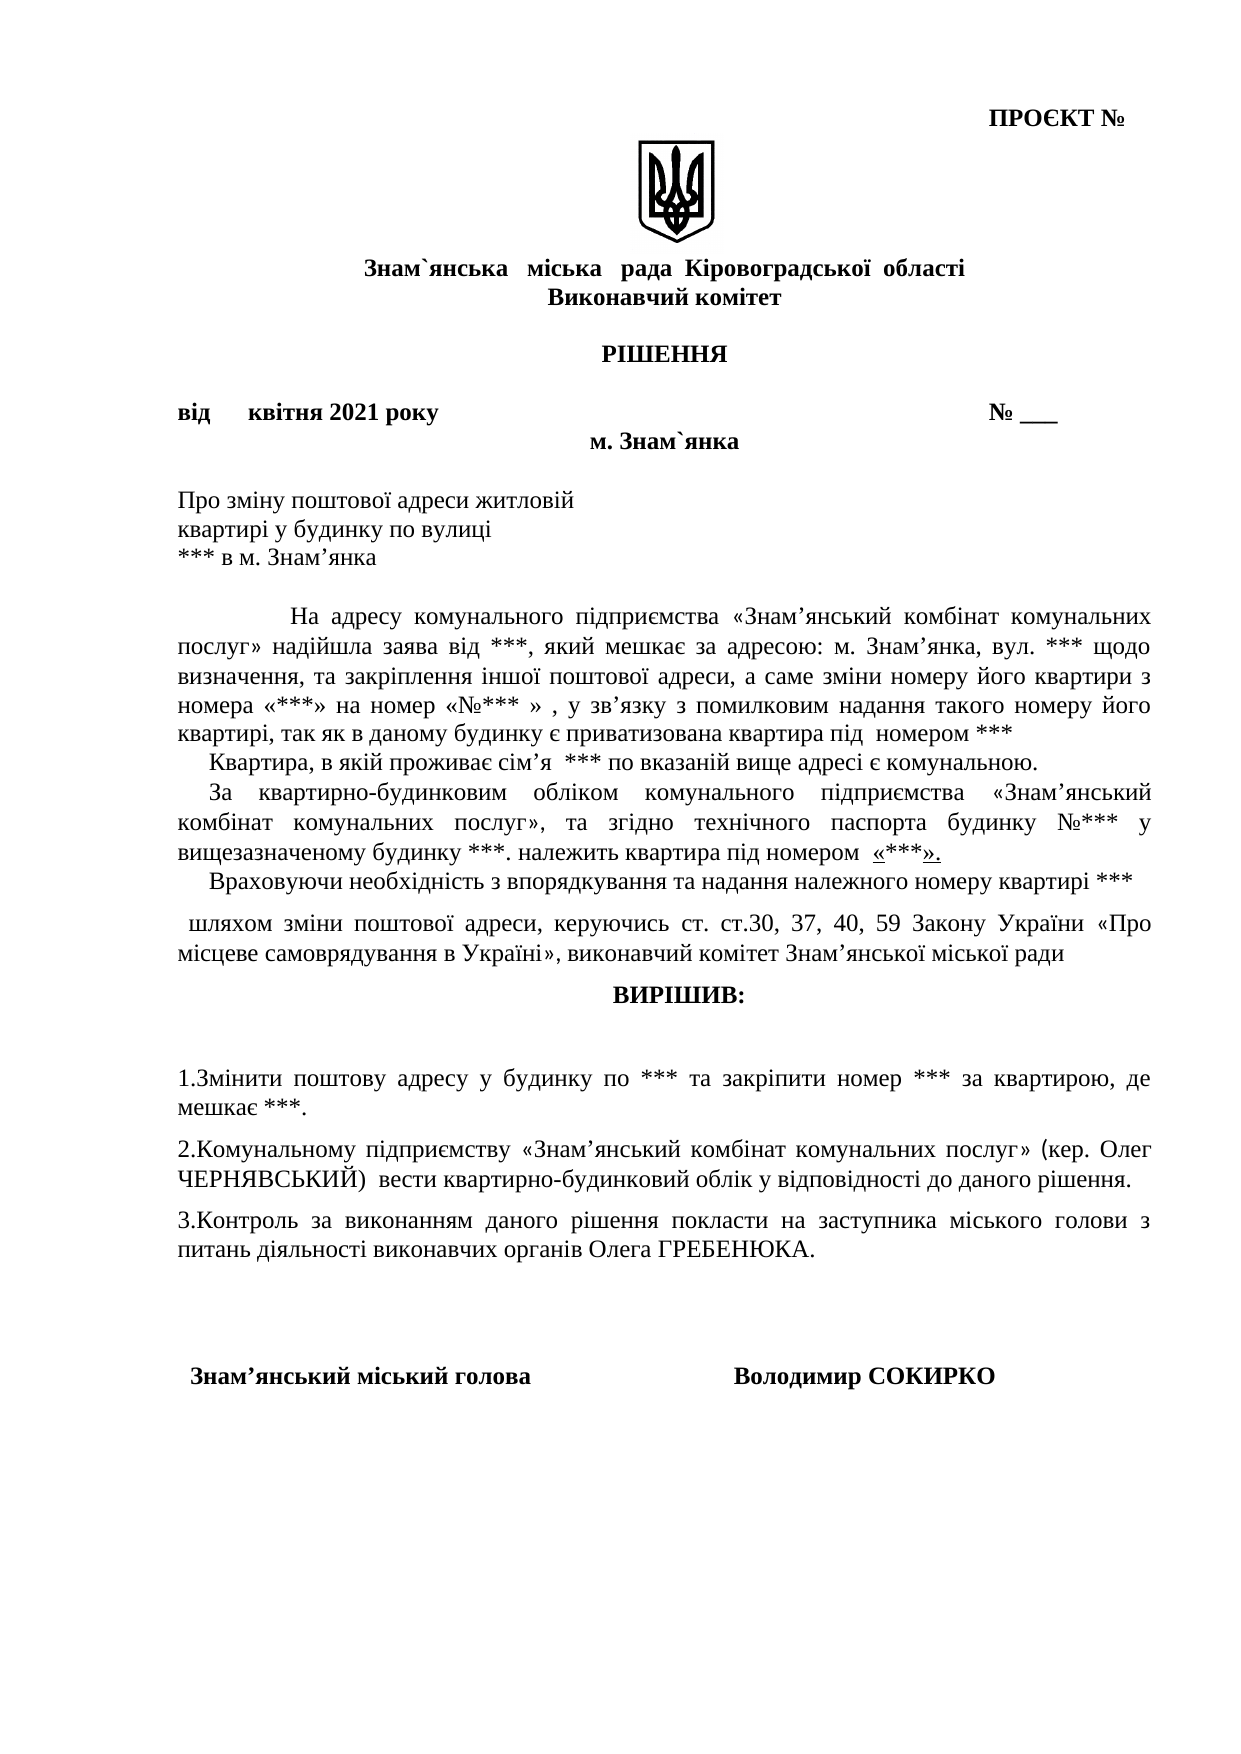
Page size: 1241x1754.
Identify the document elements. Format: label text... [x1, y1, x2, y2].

text 1.Змінити поштову адресу у будинку по *** та закріпити номер *** за квартирою, де мешкає ***. [177, 1063, 1152, 1121]
subtitle РІШЕННЯ [177, 339, 1152, 368]
text На адресу комунального підприємства «Знам’янський комбінат комунальних послуг» надійшла заява від ***, який мешкає за адресою: м. Знам’янка, вул. *** щодо визначення, та закріплення іншої поштової адреси, а саме зміни номеру його квартири з номера «***» на номер «№*** » , у зв’язку з помилковим надання такого номеру його квартирі, так як в даному будинку є приватизована квартира під номером *** [177, 600, 1152, 747]
title ПРОЄКТ № [177, 103, 1152, 132]
picture [630, 133, 724, 254]
text 3.Контроль за виконанням даного рішення покласти на заступника міського голови з питань діяльності виконавчих органів Олега ГРЕБЕНЮКА. [177, 1205, 1152, 1262]
text шляхом зміни поштової адреси, керуючись ст. ст.30, 37, 40, 59 Закону України «Про місцеве самоврядування в Україні», виконавчий комітет Знам’янської міської ради [177, 907, 1152, 968]
text *** в м. Знам’янка [177, 542, 1152, 571]
text Знам’янський міський голова Володимир СОКИРКО [177, 1361, 1152, 1390]
text За квартирно-будинковим обліком комунального підприємства «Знам’янський комбінат комунальних послуг», та згідно технічного паспорта будинку №*** у вищезазначеному будинку ***. належить квартира під номером «***». [177, 776, 1152, 866]
text 2.Комунальному підприємству «Знам’янський комбінат комунальних послуг» (кер. Олег ЧЕРНЯВСЬКИЙ) вести квартирно-будинковий облік у відповідності до даного рішення. [177, 1133, 1152, 1192]
text Враховуючи необхідність з впорядкування та надання належного номеру квартирі *** [177, 866, 1152, 894]
text квартирі у будинку по вулиці [177, 514, 1152, 542]
text м. Знам`янка [177, 426, 1152, 454]
subtitle Виконавчий комітет [177, 282, 1152, 311]
text Квартира, в якій проживає сім’я *** по вказаній вище адресі є комунальною. [177, 747, 1152, 776]
text ВИРІШИВ: [177, 981, 1152, 1009]
subtitle від квітня 2021 року № ___ [177, 397, 1152, 426]
text Про зміну поштової адреси житловій [177, 485, 1152, 514]
title Знам`янська міська рада Кіровоградської області [177, 132, 1152, 282]
